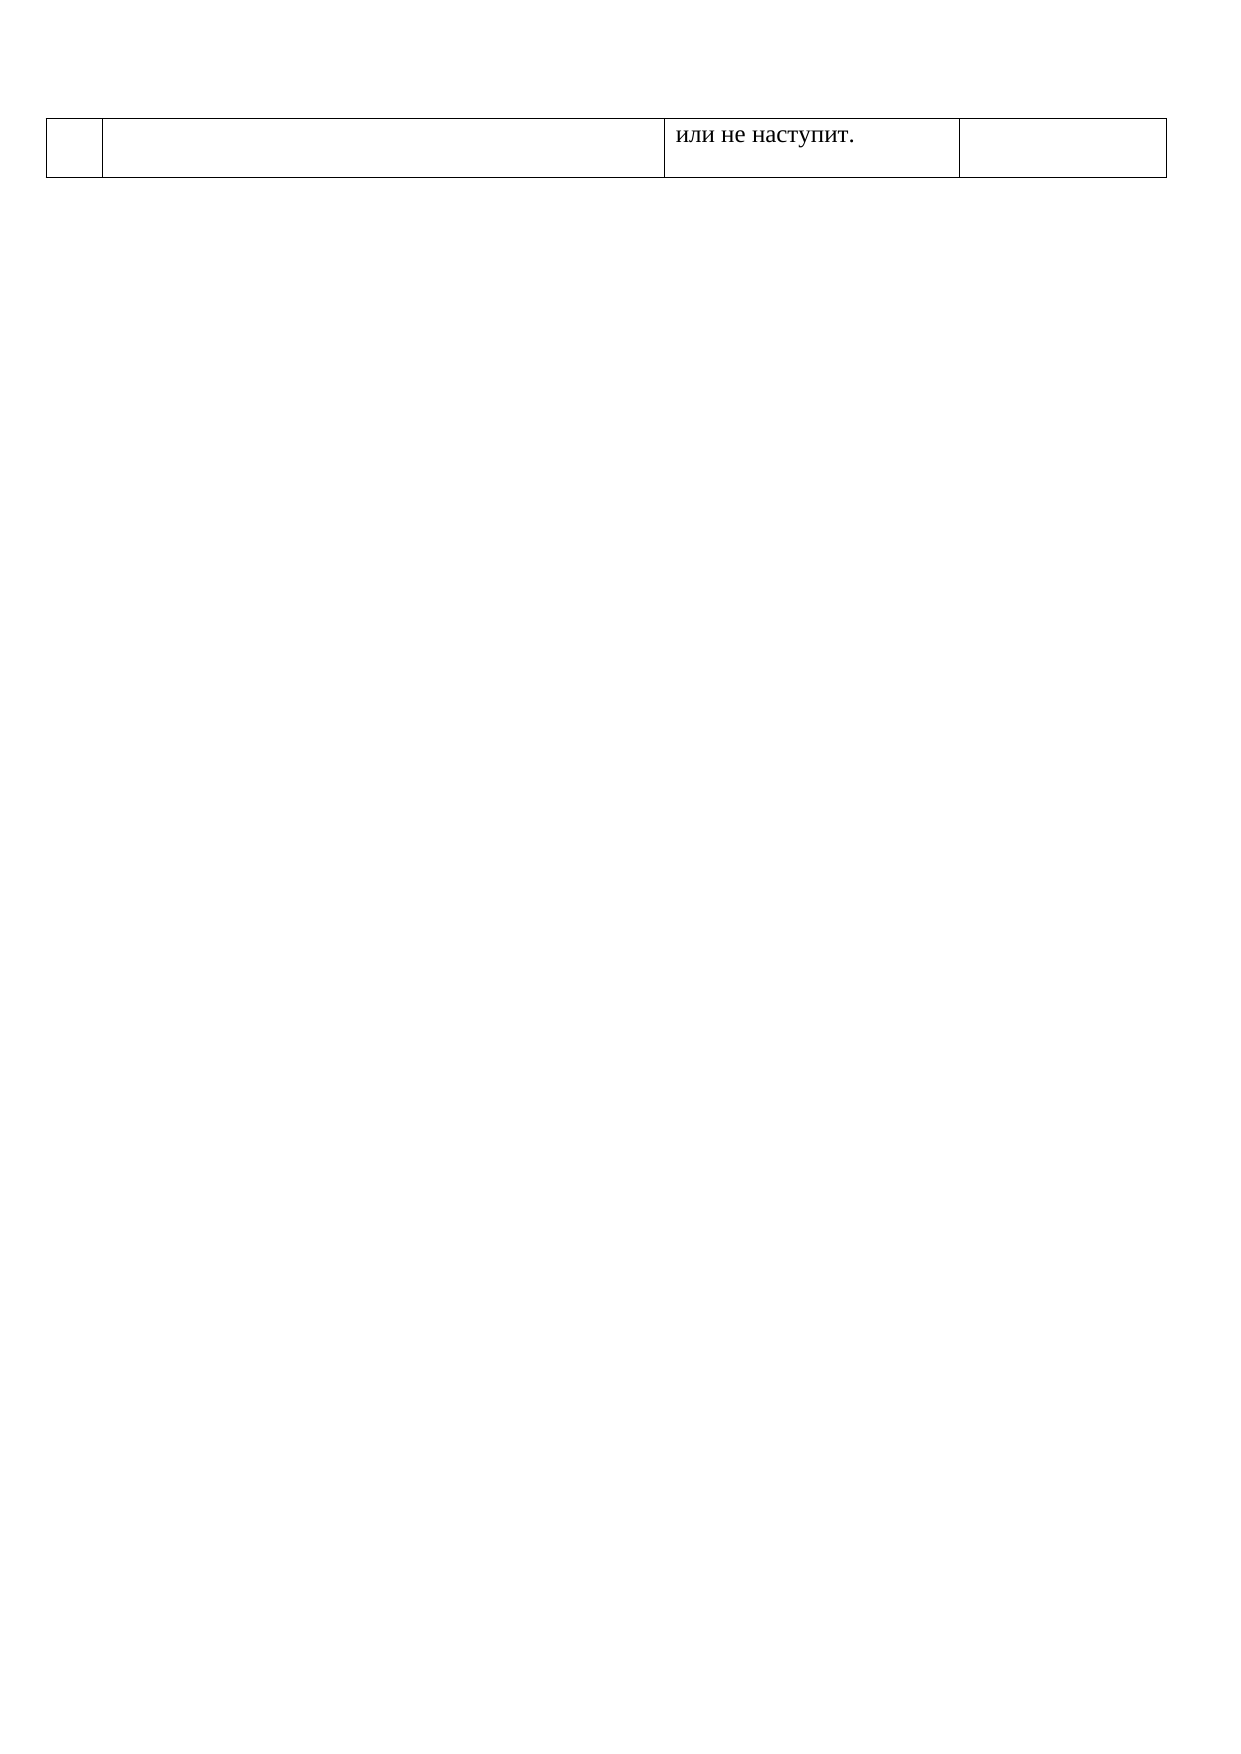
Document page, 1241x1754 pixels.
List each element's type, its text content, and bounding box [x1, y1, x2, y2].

table_cell 33 [47, 119, 102, 177]
table_cell [960, 119, 1166, 177]
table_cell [665, 119, 959, 177]
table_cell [103, 119, 664, 177]
